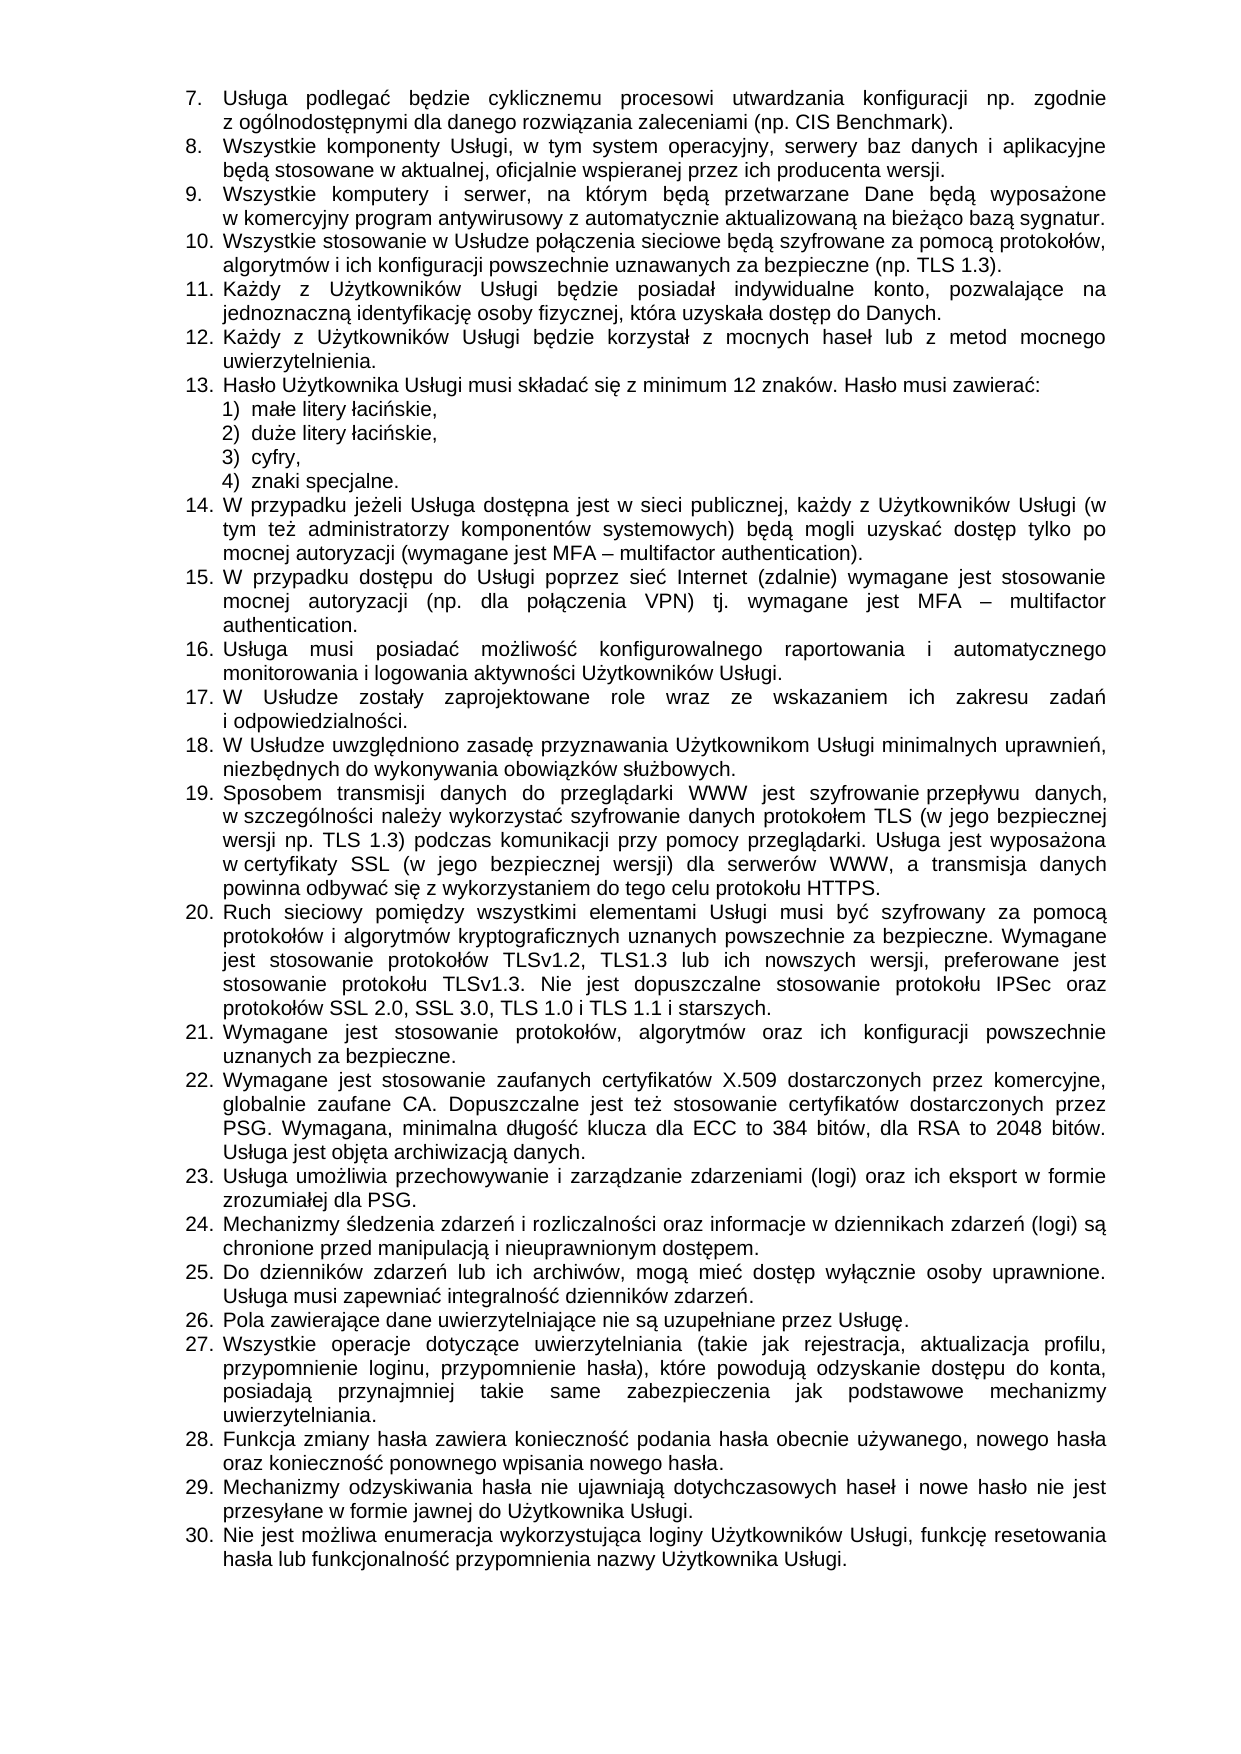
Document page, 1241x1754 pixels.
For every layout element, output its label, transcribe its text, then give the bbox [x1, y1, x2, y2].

list Funkcja zmiany hasła zawiera konieczność podania hasła obecnie używanego, nowego hasła oraz konieczność ponownego wpisania nowego hasła. [185, 1427, 1107, 1475]
list Usługa podlegać będzie cyklicznemu procesowi utwardzania konfiguracji np. zgodnie z ogólnodostępnymi dla danego rozwiązania zaleceniami (np. CIS Benchmark). [185, 86, 1107, 133]
list Usługa musi posiadać możliwość konfigurowalnego raportowania i automatycznego monitorowania i logowania aktywności Użytkowników Usługi. [185, 637, 1107, 684]
list Wszystkie stosowanie w Usłudze połączenia sieciowe będą szyfrowane za pomocą protokołów, algorytmów i ich konfiguracji powszechnie uznawanych za bezpieczne (np. TLS 1.3). [185, 229, 1107, 277]
list Nie jest możliwa enumeracja wykorzystująca loginy Użytkowników Usługi, funkcję resetowania hasła lub funkcjonalność przypomnienia nazwy Użytkownika Usługi. [185, 1523, 1107, 1571]
list Usługa umożliwia przechowywanie i zarządzanie zdarzeniami (logi) oraz ich eksport w formie zrozumiałej dla PSG. [185, 1164, 1107, 1212]
list Mechanizmy śledzenia zdarzeń i rozliczalności oraz informacje w dziennikach zdarzeń (logi) są chronione przed manipulacją i nieuprawnionym dostępem. [185, 1212, 1107, 1259]
list Hasło Użytkownika Usługi musi składać się z minimum 12 znaków. Hasło musi zawierać: [185, 373, 1107, 397]
list znaki specjalne. [222, 469, 1107, 493]
list Wszystkie operacje dotyczące uwierzytelniania (takie jak rejestracja, aktualizacja profilu, przypomnienie loginu, przypomnienie hasła), które powodują odzyskanie dostępu do konta, posiadają przynajmniej takie same zabezpieczenia jak podstawowe mechanizmy uwierzytelniania. [185, 1331, 1107, 1427]
list duże litery łacińskie, [222, 421, 1107, 445]
list Wymagane jest stosowanie zaufanych certyfikatów X.509 dostarczonych przez komercyjne, globalnie zaufane CA. Dopuszczalne jest też stosowanie certyfikatów dostarczonych przez PSG. Wymagana, minimalna długość klucza dla ECC to 384 bitów, dla RSA to 2048 bitów. Usługa jest objęta archiwizacją danych. [185, 1068, 1107, 1164]
list małe litery łacińskie, [222, 397, 1107, 421]
list Wymagane jest stosowanie protokołów, algorytmów oraz ich konfiguracji powszechnie uznanych za bezpieczne. [185, 1020, 1107, 1068]
list W przypadku jeżeli Usługa dostępna jest w sieci publicznej, każdy z Użytkowników Usługi (w tym też administratorzy komponentów systemowych) będą mogli uzyskać dostęp tylko po mocnej autoryzacji (wymagane jest MFA – multifactor authentication). [185, 493, 1107, 565]
list Każdy z Użytkowników Usługi będzie korzystał z mocnych haseł lub z metod mocnego uwierzytelnienia. [185, 325, 1107, 373]
list W Usłudze zostały zaprojektowane role wraz ze wskazaniem ich zakresu zadań i odpowiedzialności. [185, 684, 1107, 732]
list cyfry, [222, 445, 1107, 469]
list Sposobem transmisji danych do przeglądarki WWW jest szyfrowanie przepływu danych, w szczególności należy wykorzystać szyfrowanie danych protokołem TLS (w jego bezpiecznej wersji np. TLS 1.3) podczas komunikacji przy pomocy przeglądarki. Usługa jest wyposażona w certyfikaty SSL (w jego bezpiecznej wersji) dla serwerów WWW, a transmisja danych powinna odbywać się z wykorzystaniem do tego celu protokołu HTTPS. [185, 780, 1107, 900]
list Wszystkie komputery i serwer, na którym będą przetwarzane Dane będą wyposażone w komercyjny program antywirusowy z automatycznie aktualizowaną na bieżąco bazą sygnatur. [185, 181, 1107, 229]
list Każdy z Użytkowników Usługi będzie posiadał indywidualne konto, pozwalające na jednoznaczną identyfikację osoby fizycznej, która uzyskała dostęp do Danych. [185, 277, 1107, 325]
list Wszystkie komponenty Usługi, w tym system operacyjny, serwery baz danych i aplikacyjne będą stosowane w aktualnej, oficjalnie wspieranej przez ich producenta wersji. [185, 133, 1107, 181]
list W przypadku dostępu do Usługi poprzez sieć Internet (zdalnie) wymagane jest stosowanie mocnej autoryzacji (np. dla połączenia VPN) tj. wymagane jest MFA – multifactor authentication. [185, 565, 1107, 637]
list Pola zawierające dane uwierzytelniające nie są uzupełniane przez Usługę. [185, 1307, 1107, 1331]
list Mechanizmy odzyskiwania hasła nie ujawniają dotychczasowych haseł i nowe hasło nie jest przesyłane w formie jawnej do Użytkownika Usługi. [185, 1475, 1107, 1523]
list Ruch sieciowy pomiędzy wszystkimi elementami Usługi musi być szyfrowany za pomocą protokołów i algorytmów kryptograficznych uznanych powszechnie za bezpieczne. Wymagane jest stosowanie protokołów TLSv1.2, TLS1.3 lub ich nowszych wersji, preferowane jest stosowanie protokołu TLSv1.3. Nie jest dopuszczalne stosowanie protokołu IPSec oraz protokołów SSL 2.0, SSL 3.0, TLS 1.0 i TLS 1.1 i starszych. [185, 900, 1107, 1020]
list W Usłudze uwzględniono zasadę przyznawania Użytkownikom Usługi minimalnych uprawnień, niezbędnych do wykonywania obowiązków służbowych. [185, 732, 1107, 780]
list Do dzienników zdarzeń lub ich archiwów, mogą mieć dostęp wyłącznie osoby uprawnione. Usługa musi zapewniać integralność dzienników zdarzeń. [185, 1259, 1107, 1307]
